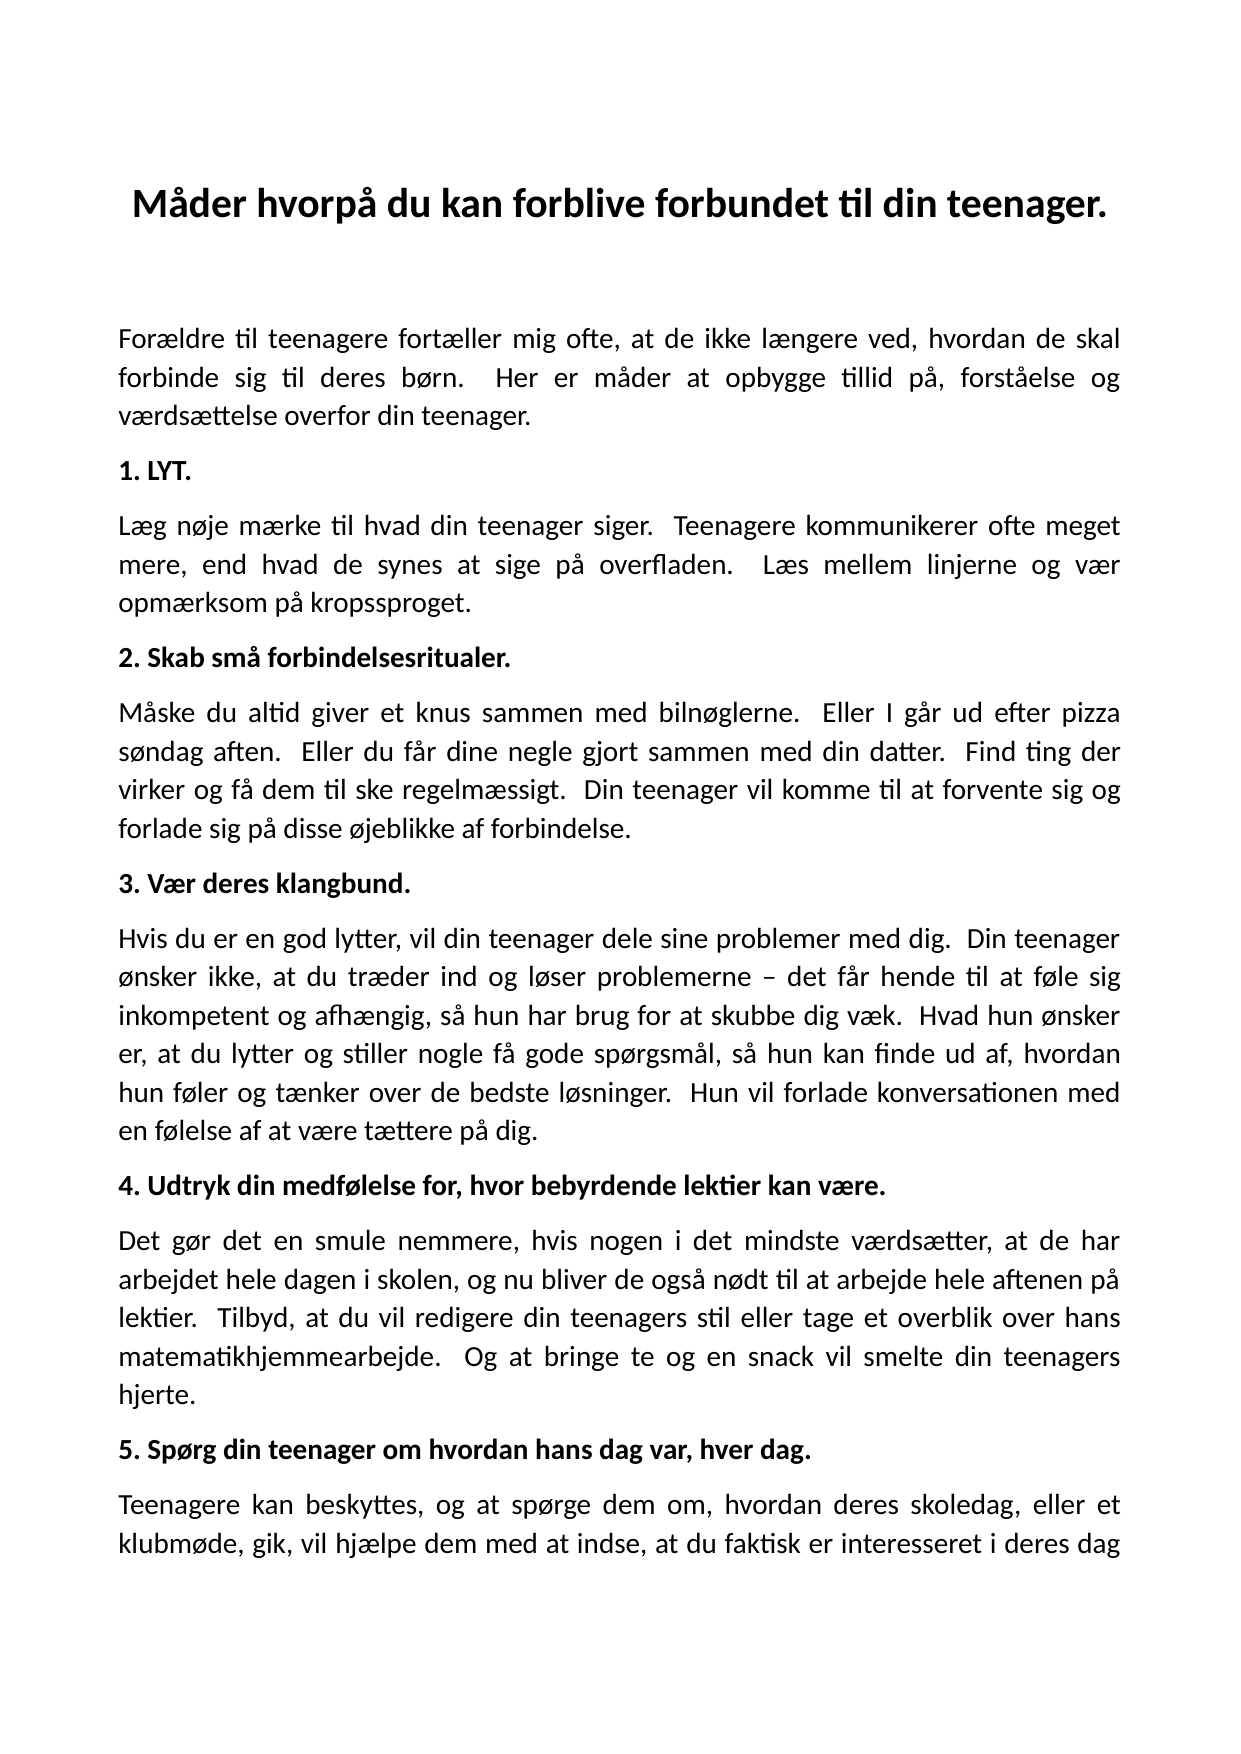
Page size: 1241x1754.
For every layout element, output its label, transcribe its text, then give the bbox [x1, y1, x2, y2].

text 4. Udtryk din medfølelse for, hvor bebyrdende lektier kan være. [118, 1167, 1122, 1203]
text Det gør det en smule nemmere, hvis nogen i det mindste værdsætter, at de har arbejdet hele dagen i skolen, og nu bliver de også nødt til at arbejde hele aftenen på lektier. Tilbyd, at du vil redigere din teenagers stil eller tage et overblik over hans matematikhjemmearbejde. Og at bringe te og en snack vil smelte din teenagers hjerte. [118, 1222, 1122, 1412]
text 3. Vær deres klangbund. [118, 865, 1122, 901]
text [118, 1486, 1122, 1560]
text 1. LYT. [118, 452, 1122, 488]
text Forældre til teenagere fortæller mig ofte, at de ikke længere ved, hvordan de skal forbinde sig til deres børn. Her er måder at opbygge tillid på, forståelse og værdsættelse overfor din teenager. [118, 320, 1122, 433]
text Hvis du er en god lytter, vil din teenager dele sine problemer med dig. Din teenager ønsker ikke, at du træder ind og løser problemerne – det får hende til at føle sig inkompetent og afhængig, så hun har brug for at skubbe dig væk. Hvad hun ønsker er, at du lytter og stiller nogle få gode spørgsmål, så hun kan finde ud af, hvordan hun føler og tænker over de bedste løsninger. Hun vil forlade konversationen med en følelse af at være tættere på dig. [118, 920, 1122, 1148]
text 5. Spørg din teenager om hvordan hans dag var, hver dag. [118, 1431, 1122, 1467]
text Måske du altid giver et knus sammen med bilnøglerne. Eller I går ud efter pizza søndag aften. Eller du får dine negle gjort sammen med din datter. Find ting der virker og få dem til ske regelmæssigt. Din teenager vil komme til at forvente sig og forlade sig på disse øjeblikke af forbindelse. [118, 694, 1122, 845]
text Læg nøje mærke til hvad din teenager siger. Teenagere kommunikerer ofte meget mere, end hvad de synes at sige på overfladen. Læs mellem linjerne og vær opmærksom på kropssproget. [118, 507, 1122, 620]
text 2. Skab små forbindelsesritualer. [118, 639, 1122, 675]
text Måder hvorpå du kan forblive forbundet til din teenager. [118, 177, 1122, 228]
